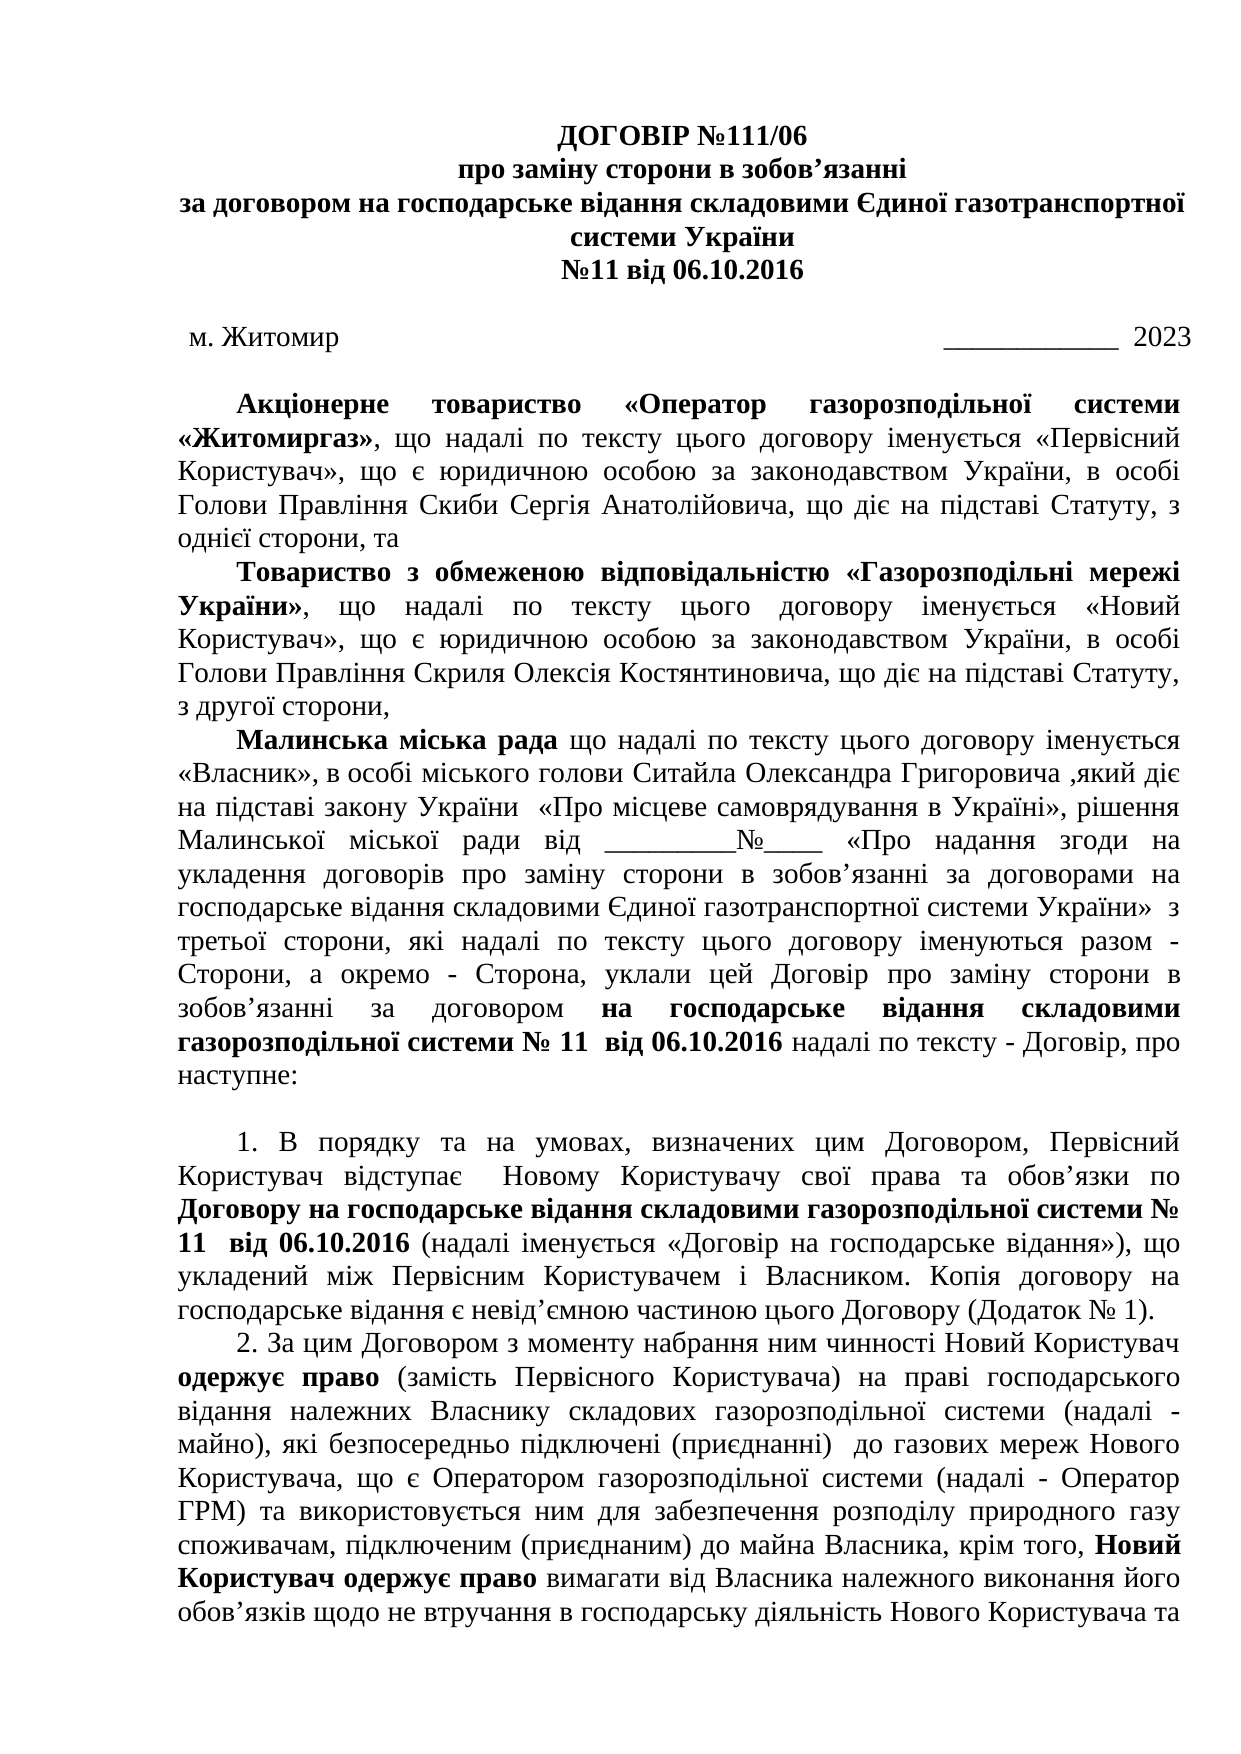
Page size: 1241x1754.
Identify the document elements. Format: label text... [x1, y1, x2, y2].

text ДОГОВІР №111/06 про заміну сторони в зобов’язанні [177, 118, 1187, 185]
text Акціонерне товариство «Оператор газорозподільної системи «Житомиргаз», що надалі по тексту цього договору іменується «Первісний Користувач», що є юридичною особою за законодавством України, в особі Голови Правління Скиби Сергія Анатолійовича, що діє на підставі Статуту, з однієї сторони, та [177, 386, 1181, 554]
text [177, 1326, 1181, 1627]
table_header м. Житомир [177, 319, 627, 353]
table_header ____________ 2023 [627, 319, 1208, 353]
text Малинська міська рада що надалі по тексту цього договору іменується «Власник», в особі міського голови Ситайла Олександра Григоровича ,який діє на підставі закону України «Про місцеве самоврядування в Україні», рішення Малинської міської ради від _________№____ «Про надання згоди на укладення договорів про заміну сторони в зобов’язанні за договорами на господарське відання складовими Єдиної газотранспортної системи України» з третьої сторони, які надалі по тексту цього договору іменуються разом - Сторони, а окремо - Сторона, уклали цей Договір про заміну сторони в зобов’язанні за договором на господарське відання складовими газорозподільної системи № 11 від 06.10.2016 надалі по тексту - Договір, про наступне: [177, 722, 1181, 1091]
text №11 від 06.10.2016 [177, 252, 1187, 286]
text за договором на господарське відання складовими Єдиної газотранспортної системи України [177, 185, 1187, 252]
text 1. В порядку та на умовах, визначених цим Договором, Первісний Користувач відступає Новому Користувачу свої права та обов’язки по Договору на господарське відання складовими газорозподільної системи № 11 від 06.10.2016 (надалі іменується «Договір на господарське відання»), що укладений між Первісним Користувачем і Власником. Копія договору на господарське відання є невід’ємною частиною цього Договору (Додаток № 1). [177, 1124, 1181, 1326]
text Товариство з обмеженою відповідальністю «Газорозподільні мережі України», що надалі по тексту цього договору іменується «Новий Користувач», що є юридичною особою за законодавством України, в особі Голови Правління Скриля Олексія Костянтиновича, що діє на підставі Статуту, з другої сторони, [177, 554, 1181, 722]
